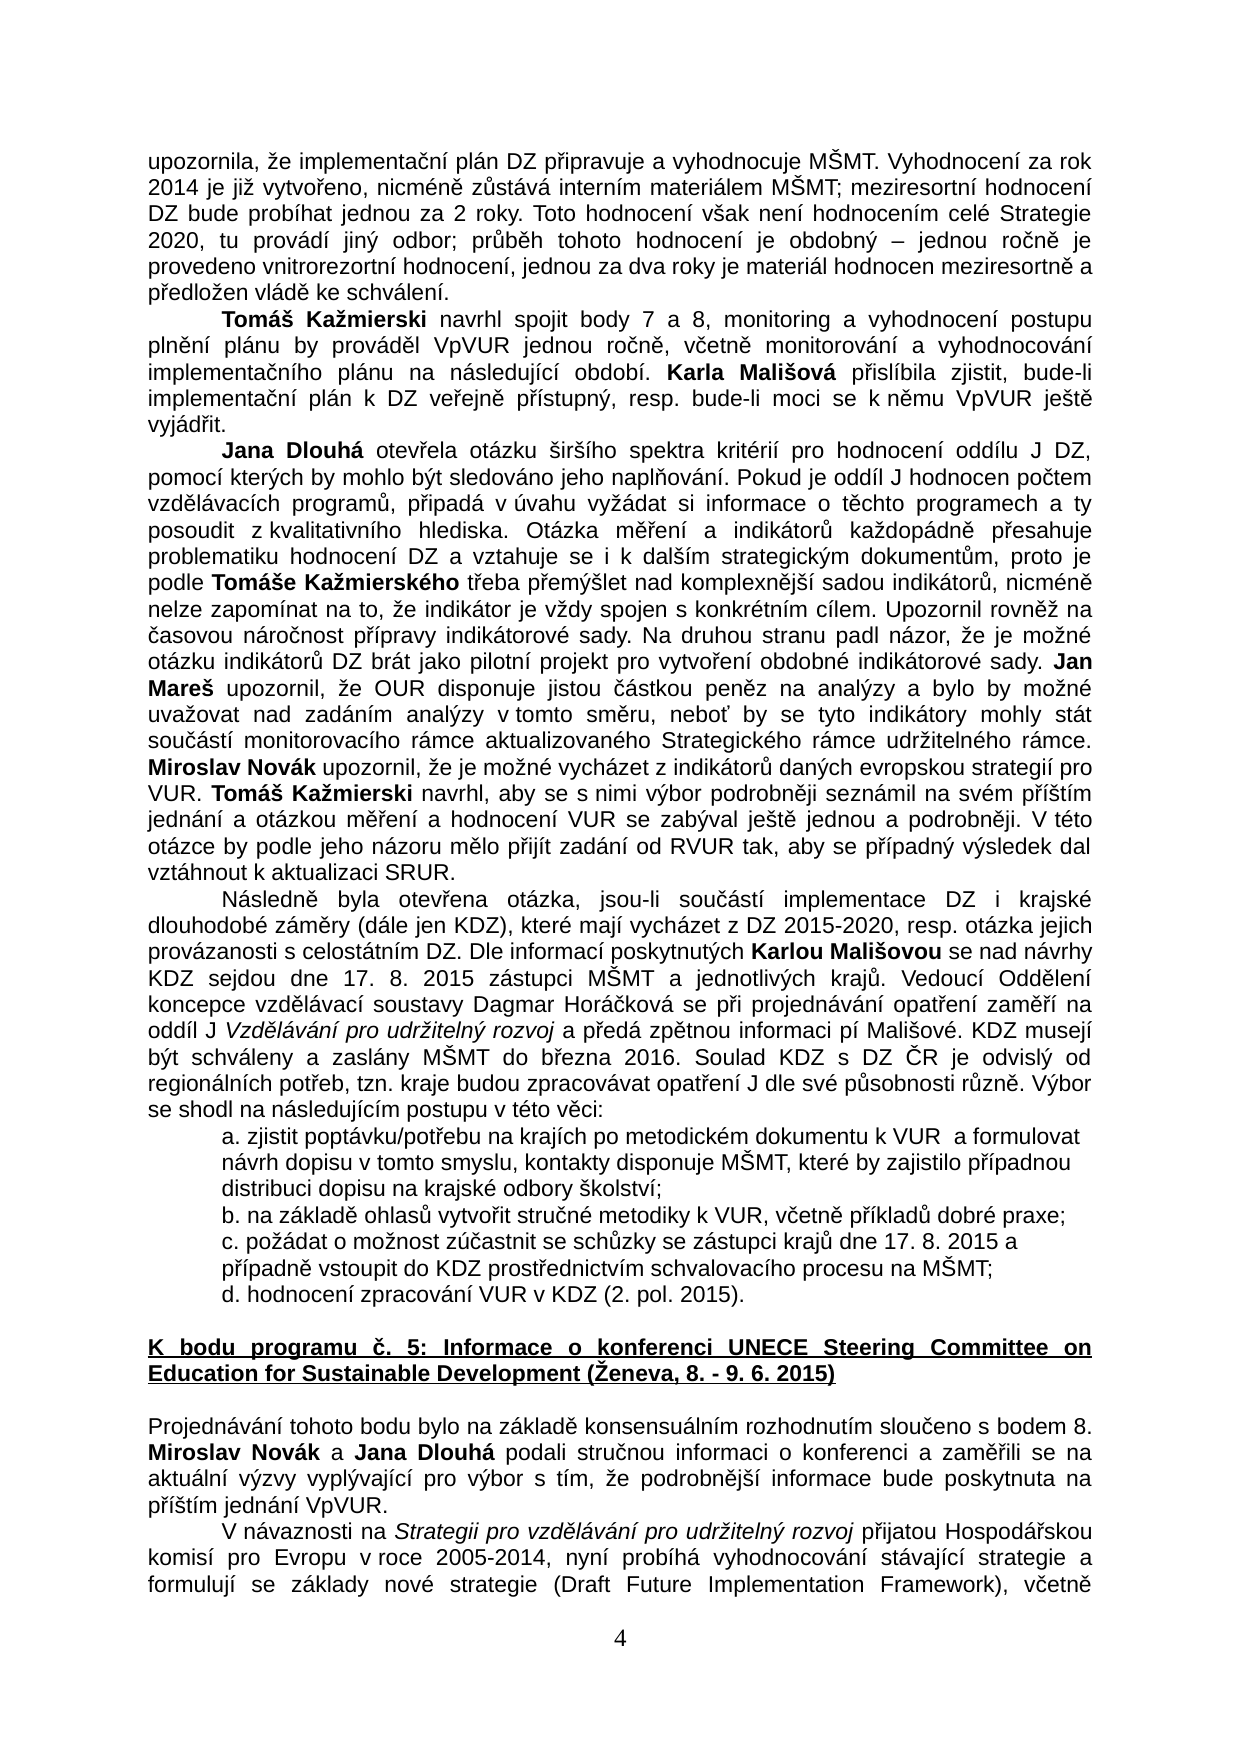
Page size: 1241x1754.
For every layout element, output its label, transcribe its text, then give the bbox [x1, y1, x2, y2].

text Projednávání tohoto bodu bylo na základě konsensuálním rozhodnutím sloučeno s bodem 8. Miroslav Novák a Jana Dlouhá podali stručnou informaci o konferenci a zaměřili se na aktuální výzvy vyplývající pro výbor s tím, že podrobnější informace bude poskytnuta na příštím jednání VpVUR. [148, 1413, 1093, 1518]
text b. na základě ohlasů vytvořit stručné metodiky k VUR, včetně příkladů dobré praxe; [148, 1202, 1093, 1228]
text a. zjistit poptávku/potřebu na krajích po metodickém dokumentu k VUR a formulovat návrh dopisu v tomto smyslu, kontakty disponuje MŠMT, které by zajistilo případnou distribuci dopisu na krajské odbory školství; [221, 1123, 1093, 1202]
text c. požádat o možnost zúčastnit se schůzky se zástupci krajů dne 17. 8. 2015 a případně vstoupit do KDZ prostřednictvím schvalovacího procesu na MŠMT; [221, 1228, 1093, 1281]
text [148, 148, 1093, 306]
text Následně byla otevřena otázka, jsou-li součástí implementace DZ i krajské dlouhodobé záměry (dále jen KDZ), které mají vycházet z DZ 2015-2020, resp. otázka jejich provázanosti s celostátním DZ. Dle informací poskytnutých Karlou Mališovou se nad návrhy KDZ sejdou dne 17. 8. 2015 zástupci MŠMT a jednotlivých krajů. Vedoucí Oddělení koncepce vzdělávací soustavy Dagmar Horáčková se při projednávání opatření zaměří na oddíl J Vzdělávání pro udržitelný rozvoj a předá zpětnou informaci pí Mališové. KDZ musejí být schváleny a zaslány MŠMT do března 2016. Soulad KDZ s DZ ČR je odvislý od regionálních potřeb, tzn. kraje budou zpracovávat opatření J dle své působnosti různě. Výbor se shodl na následujícím postupu v této věci: [148, 886, 1093, 1123]
text Tomáš Kažmierski navrhl spojit body 7 a 8, monitoring a vyhodnocení postupu plnění plánu by prováděl VpVUR jednou ročně, včetně monitorování a vyhodnocování implementačního plánu na následující období. Karla Mališová přislíbila zjistit, bude-li implementační plán k DZ veřejně přístupný, resp. bude-li moci se k němu VpVUR ještě vyjádřit. [148, 306, 1093, 437]
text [148, 1518, 1093, 1597]
text Jana Dlouhá otevřela otázku širšího spektra kritérií pro hodnocení oddílu J DZ, pomocí kterých by mohlo být sledováno jeho naplňování. Pokud je oddíl J hodnocen počtem vzdělávacích programů, připadá v úvahu vyžádat si informace o těchto programech a ty posoudit z kvalitativního hlediska. Otázka měření a indikátorů každopádně přesahuje problematiku hodnocení DZ a vztahuje se i k dalším strategickým dokumentům, proto je podle Tomáše Kažmierského třeba přemýšlet nad komplexnější sadou indikátorů, nicméně nelze zapomínat na to, že indikátor je vždy spojen s konkrétním cílem. Upozornil rovněž na časovou náročnost přípravy indikátorové sady. Na druhou stranu padl názor, že je možné otázku indikátorů DZ brát jako pilotní projekt pro vytvoření obdobné indikátorové sady. Jan Mareš upozornil, že OUR disponuje jistou částkou peněz na analýzy a bylo by možné uvažovat nad zadáním analýzy v tomto směru, neboť by se tyto indikátory mohly stát součástí monitorovacího rámce aktualizovaného Strategického rámce udržitelného rámce. Miroslav Novák upozornil, že je možné vycházet z indikátorů daných evropskou strategií pro VUR. Tomáš Kažmierski navrhl, aby se s nimi výbor podrobněji seznámil na svém příštím jednání a otázkou měření a hodnocení VUR se zabýval ještě jednou a podrobněji. V této otázce by podle jeho názoru mělo přijít zadání od RVUR tak, aby se případný výsledek dal vztáhnout k aktualizaci SRUR. [148, 437, 1093, 886]
text K bodu programu č. 5: Informace o konferenci UNECE Steering Committee on Education for Sustainable Development (Ženeva, 8. - 9. 6. 2015) [148, 1333, 1093, 1386]
text d. hodnocení zpracování VUR v KDZ (2. pol. 2015). [148, 1281, 1093, 1307]
